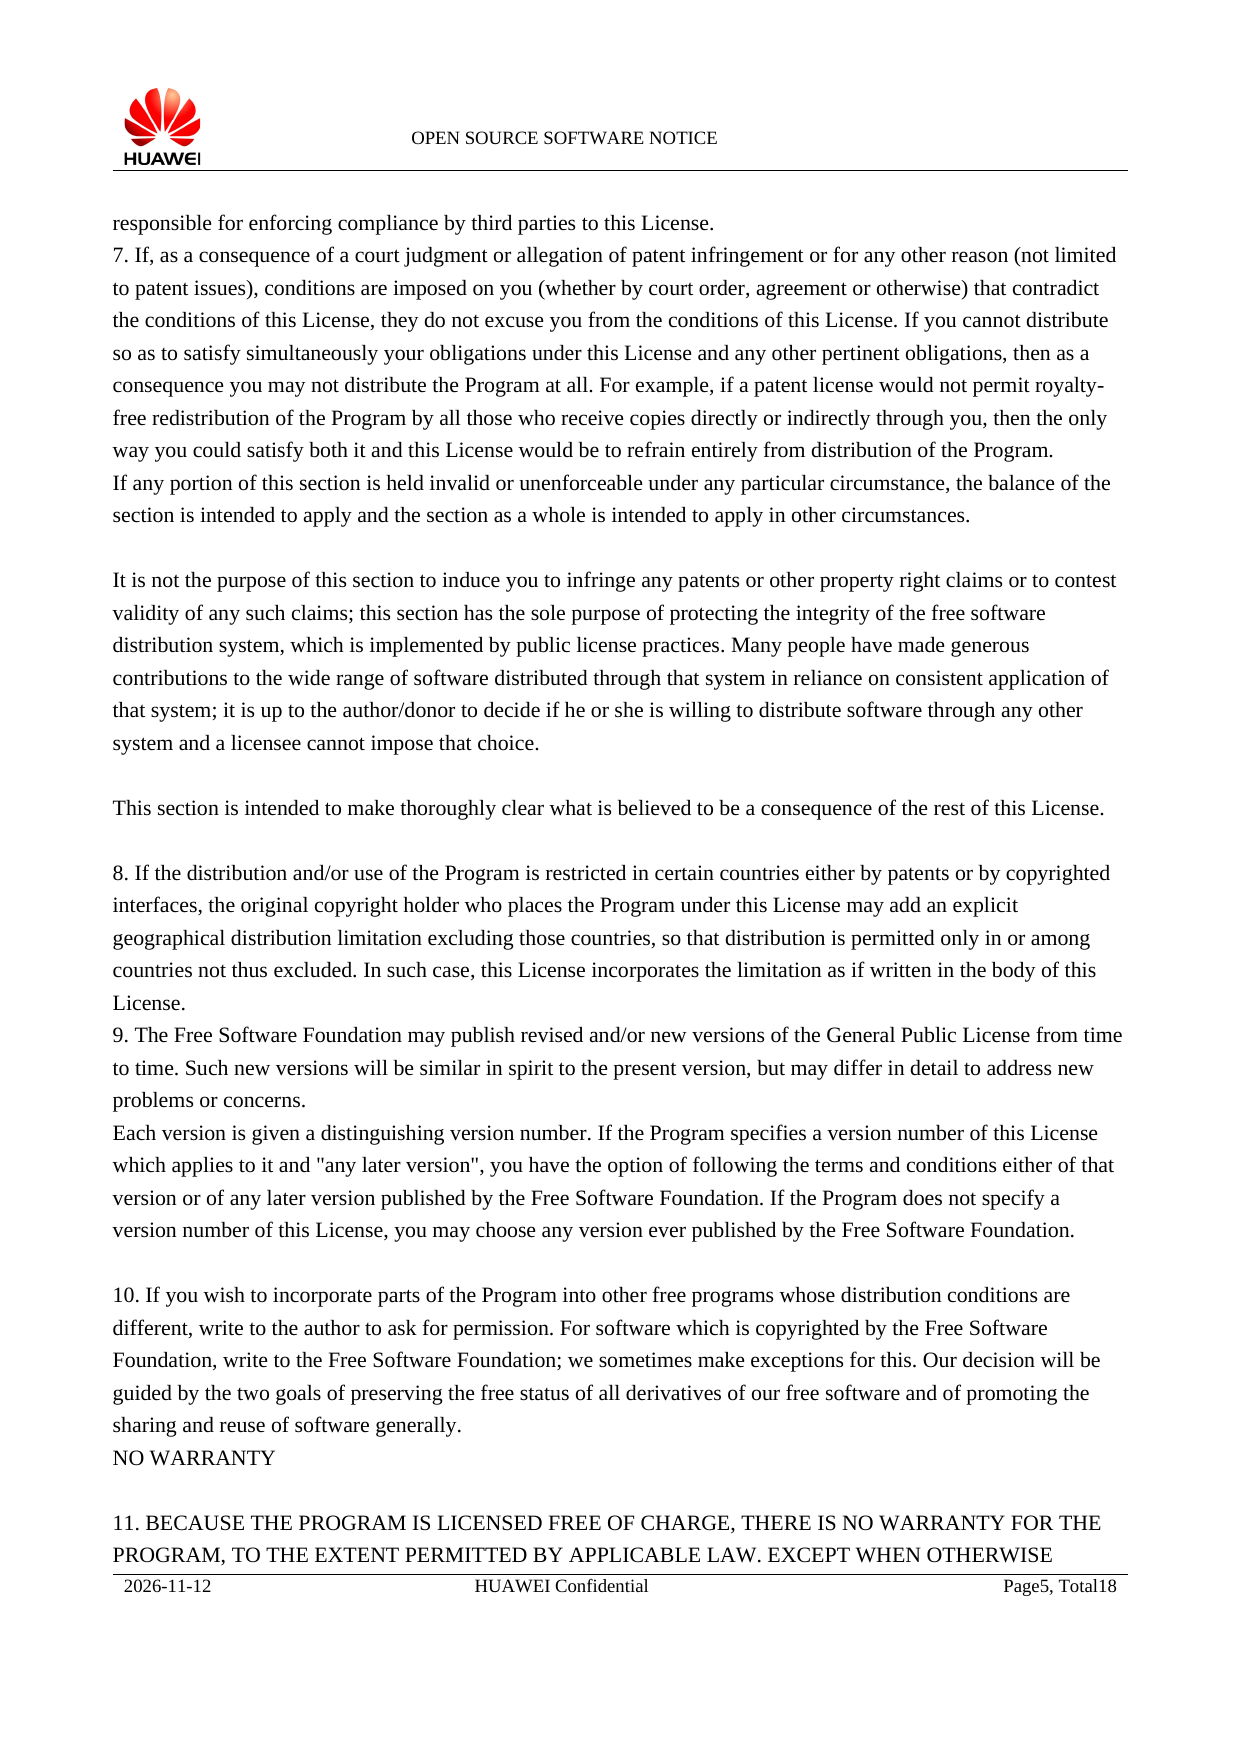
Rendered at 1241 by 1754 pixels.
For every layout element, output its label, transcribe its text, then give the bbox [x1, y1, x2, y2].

picture [124, 88, 201, 165]
